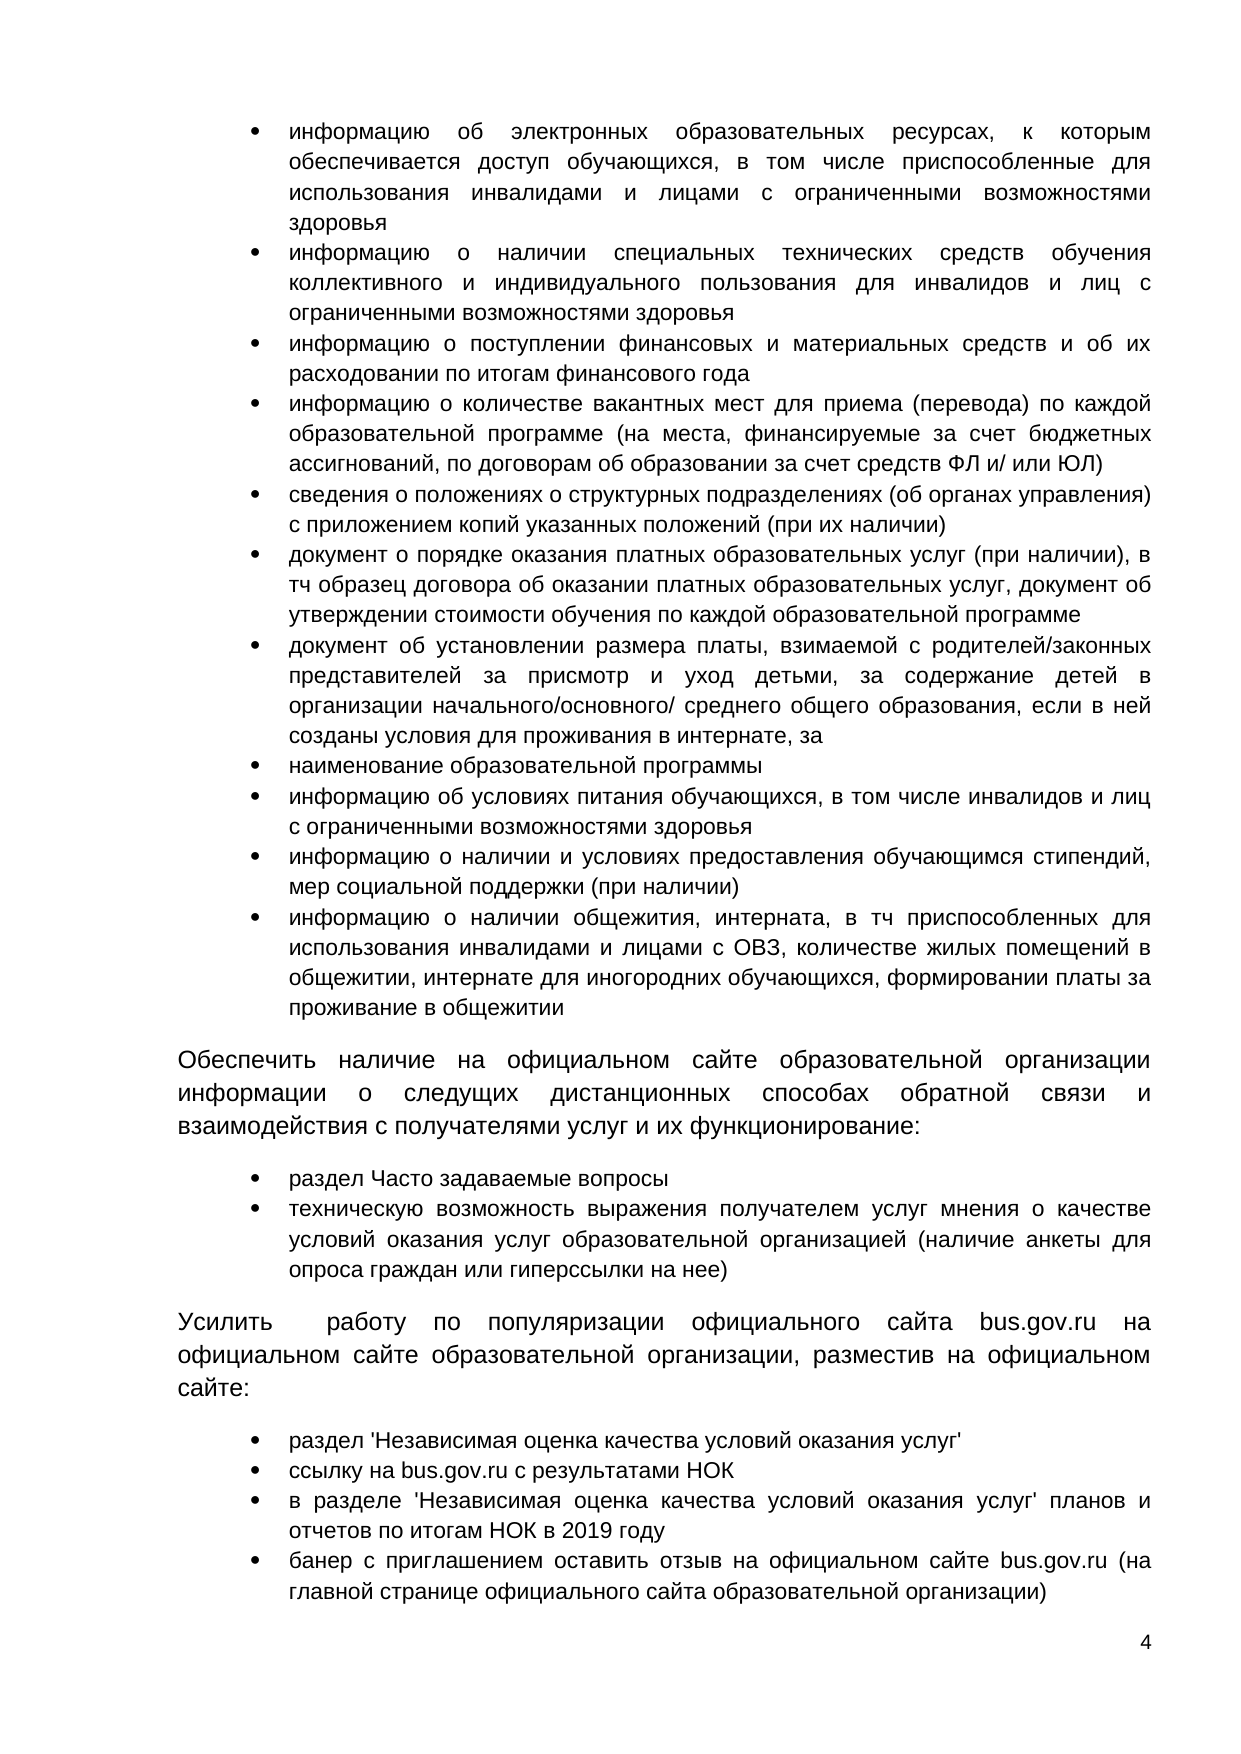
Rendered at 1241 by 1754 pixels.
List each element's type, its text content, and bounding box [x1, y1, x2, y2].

list информацию о наличии и условиях предоставления обучающимся стипендий, мер социальной поддержки (при наличии) [251, 843, 1152, 900]
list наименование образовательной программы [251, 752, 1152, 779]
list документ об установлении размера платы, взимаемой с родителей/законных представителей за присмотр и уход детьми, за содержание детей в организации начального/основного/ среднего общего образования, если в ней созданы условия для проживания в интернате, за [251, 632, 1152, 749]
list раздел Часто задаваемые вопросы [251, 1165, 1152, 1191]
list информацию о количестве вакантных мест для приема (перевода) по каждой образовательной программе (на места, финансируемые за счет бюджетных ассигнований, по договорам об образовании за счет средств ФЛ и/ или ЮЛ) [251, 390, 1152, 477]
text Обеспечить наличие на официальном сайте образовательной организации информации о следущих дистанционных способах обратной связи и взаимодействия с получателями услуг и их функционирование: [177, 1045, 1152, 1140]
list информацию об условиях питания обучающихся, в том числе инвалидов и лиц с ограниченными возможностями здоровья [251, 783, 1152, 839]
list банер с приглашением оставить отзыв на официальном сайте bus.gov.ru (на главной странице официального сайта образовательной организации) [251, 1547, 1152, 1604]
list ссылку на bus.gov.ru с результатами НОК [251, 1457, 1152, 1483]
list информацию о наличии специальных технических средств обучения коллективного и индивидуального пользования для инвалидов и лиц с ограниченными возможностями здоровья [251, 239, 1152, 326]
list документ о порядке оказания платных образовательных услуг (при наличии), в тч образец договора об оказании платных образовательных услуг, документ об утверждении стоимости обучения по каждой образовательной программе [251, 541, 1152, 628]
list раздел 'Независимая оценка качества условий оказания услуг' [251, 1427, 1152, 1453]
list в разделе 'Независимая оценка качества условий оказания услуг' планов и отчетов по итогам НОК в 2019 году [251, 1487, 1152, 1544]
list сведения о положениях о структурных подразделениях (об органах управления) с приложением копий указанных положений (при их наличии) [251, 481, 1152, 537]
list техническую возможность выражения получателем услуг мнения о качестве условий оказания услуг образовательной организацией (наличие анкеты для опроса граждан или гиперссылки на нее) [251, 1195, 1152, 1282]
list информацию о поступлении финансовых и материальных средств и об их расходовании по итогам финансового года [251, 329, 1152, 386]
text Усилить работу по популяризации официального сайта bus.gov.ru на официальном сайте образовательной организации, разместив на официальном сайте: [177, 1307, 1152, 1402]
list информацию о наличии общежития, интерната, в тч приспособленных для использования инвалидами и лицами с ОВЗ, количестве жилых помещений в общежитии, интернате для иногородних обучающихся, формировании платы за проживание в общежитии [251, 903, 1152, 1021]
list информацию об электронных образовательных ресурсах, к которым обеспечивается доступ обучающихся, в том числе приспособленные для использования инвалидами и лицами с ограниченными возможностями здоровья [251, 118, 1152, 235]
